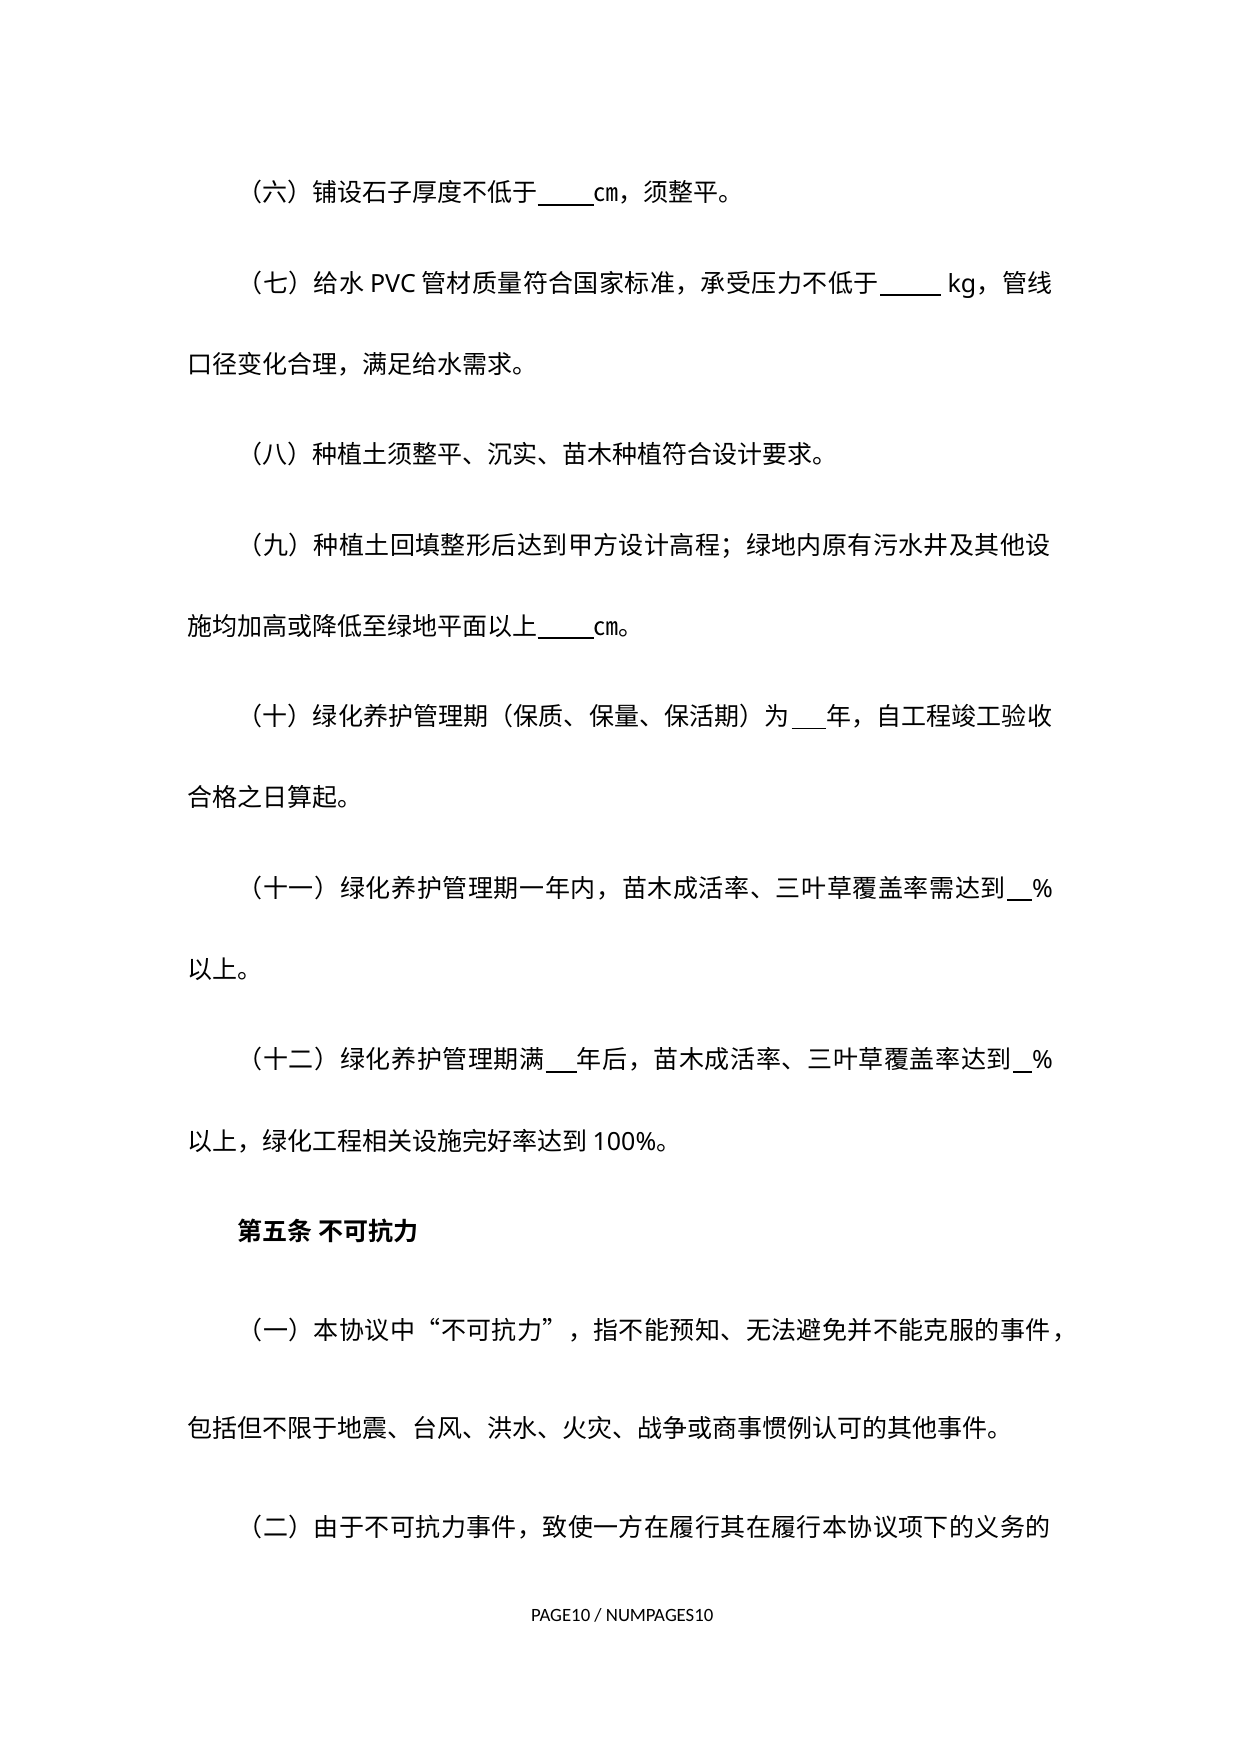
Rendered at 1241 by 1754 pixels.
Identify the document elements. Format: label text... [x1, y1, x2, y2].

text （六）铺设石子厚度不低于 ㎝，须整平。 [187, 158, 1053, 223]
text （一）本协议中“不可抗力”，指不能预知、无法避免并不能克服的事件，包括但不限于地震、台风、洪水、火灾、战争或商事惯例认可的其他事件。 [187, 1296, 1053, 1459]
text 第五条 不可抗力 [187, 1197, 1053, 1262]
text （十）绿化养护管理期（保质、保量、保活期）为 年，自工程竣工验收合格之日算起。 [187, 682, 1053, 828]
text （八）种植土须整平、沉实、苗木种植符合设计要求。 [187, 420, 1053, 485]
text （九）种植土回填整形后达到甲方设计高程；绿地内原有污水井及其他设施均加高或降低至绿地平面以上 ㎝。 [187, 511, 1053, 657]
text （十一）绿化养护管理期一年内，苗木成活率、三叶草覆盖率需达到 %以上。 [187, 854, 1053, 1000]
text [187, 1493, 1053, 1558]
text （十二）绿化养护管理期满 年后，苗木成活率、三叶草覆盖率达到 %以上，绿化工程相关设施完好率达到100%。 [187, 1025, 1053, 1172]
text （七）给水PVC管材质量符合国家标准，承受压力不低于 kg，管线口径变化合理，满足给水需求。 [187, 249, 1053, 395]
